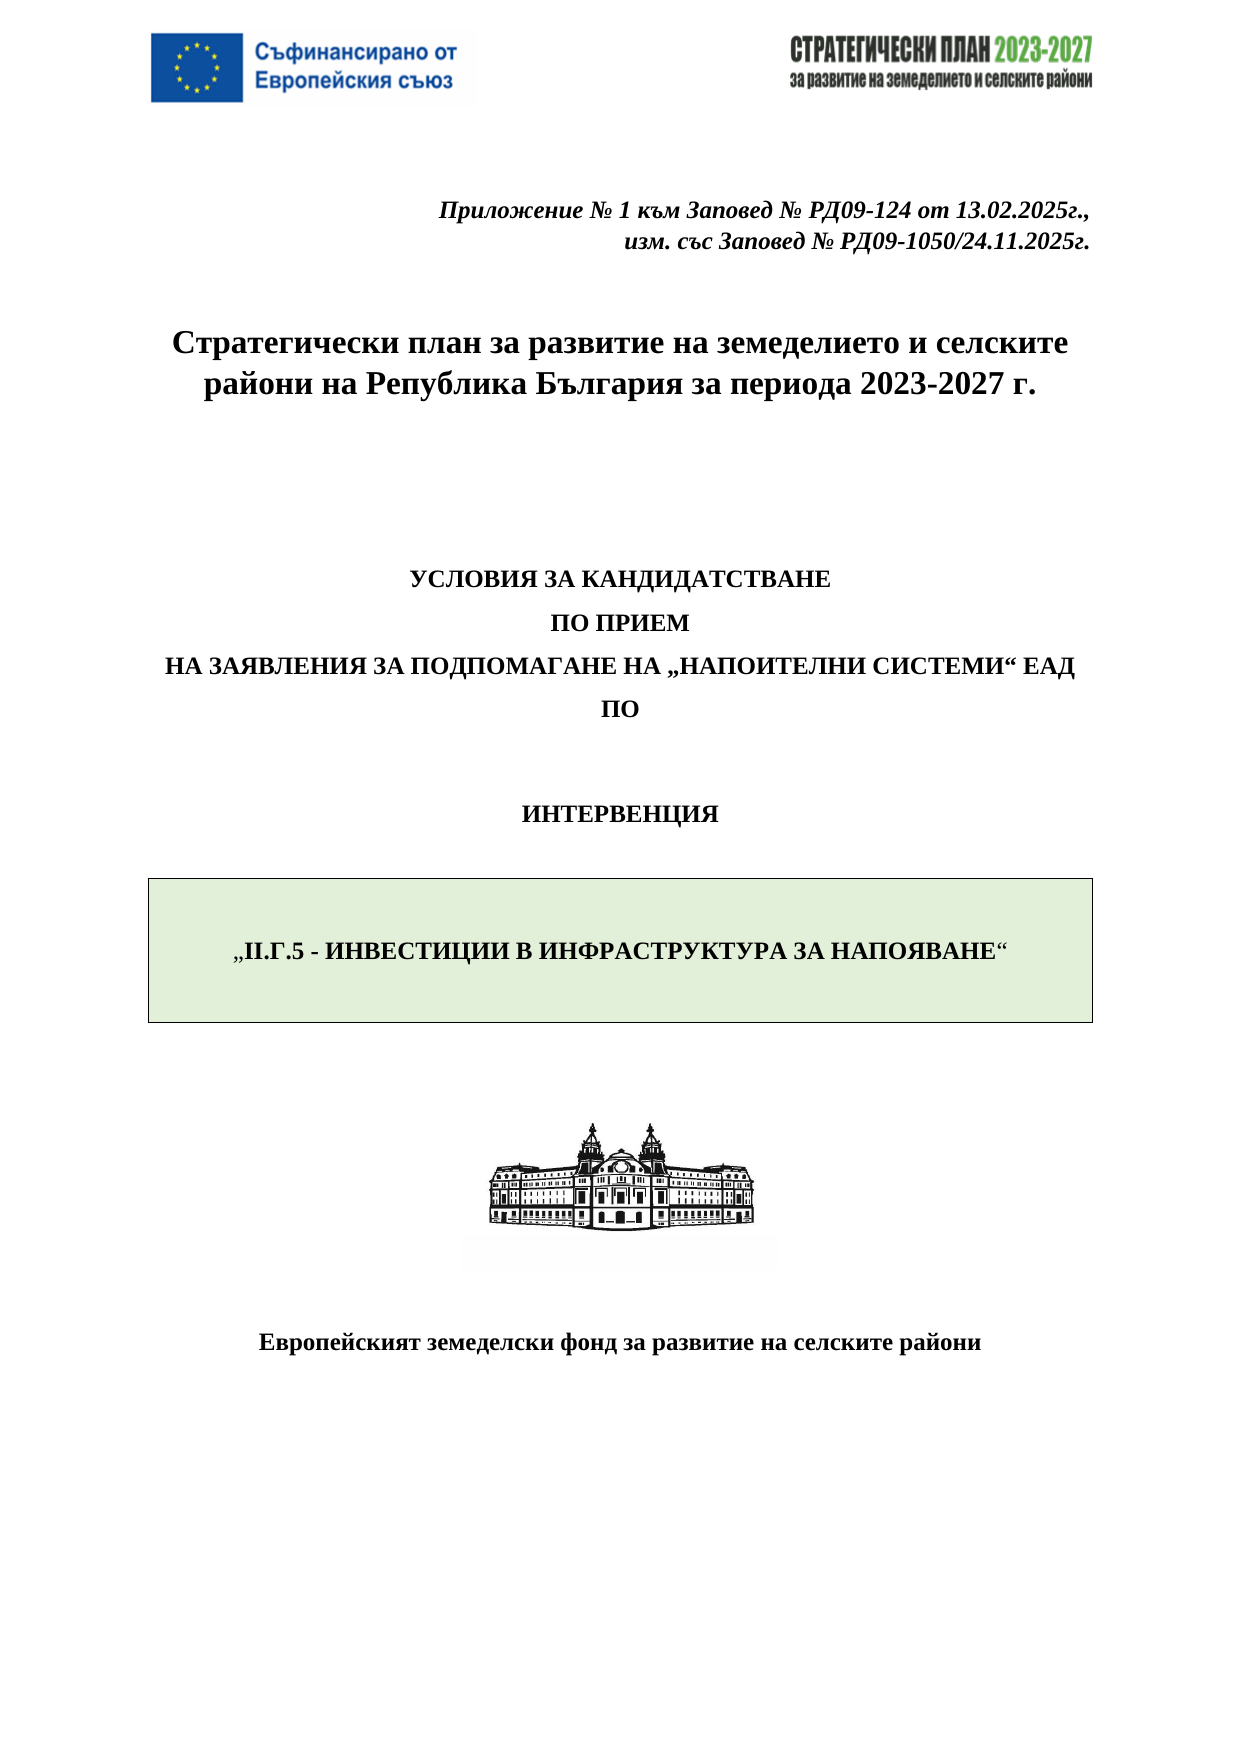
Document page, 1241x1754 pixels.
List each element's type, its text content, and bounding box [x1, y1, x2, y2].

text ПО [148, 694, 1093, 723]
text ПО ПРИЕМ [148, 608, 1093, 636]
picture [460, 1070, 780, 1309]
table_header „II.Г.5 - ИНВЕСТИЦИИ В ИНФРАСТРУКТУРА ЗА НАПОЯВАНЕ“ [149, 879, 1092, 1022]
text Стратегически план за развитие на земеделието и селските райони на Република България за периода 2023-2027 г. [148, 322, 1093, 402]
picture [789, 17, 1093, 107]
text НА ЗАЯВЛЕНИЯ ЗА ПОДПОМАГАНЕ НА „НАПОИТЕЛНИ СИСТЕМИ“ ЕАД [148, 651, 1093, 679]
picture [147, 29, 477, 107]
text ИНТЕРВЕНЦИЯ [148, 799, 1093, 828]
text Приложение № 1 към Заповед № РД09-124 от 13.02.2025г., изм. със Заповед № РД09-1050/24.11.2025г. [148, 195, 1093, 255]
text Европейският земеделски фонд за развитие на селските райони [148, 1327, 1093, 1356]
text УСЛОВИЯ ЗА КАНДИДАТСТВАНЕ [148, 564, 1093, 593]
